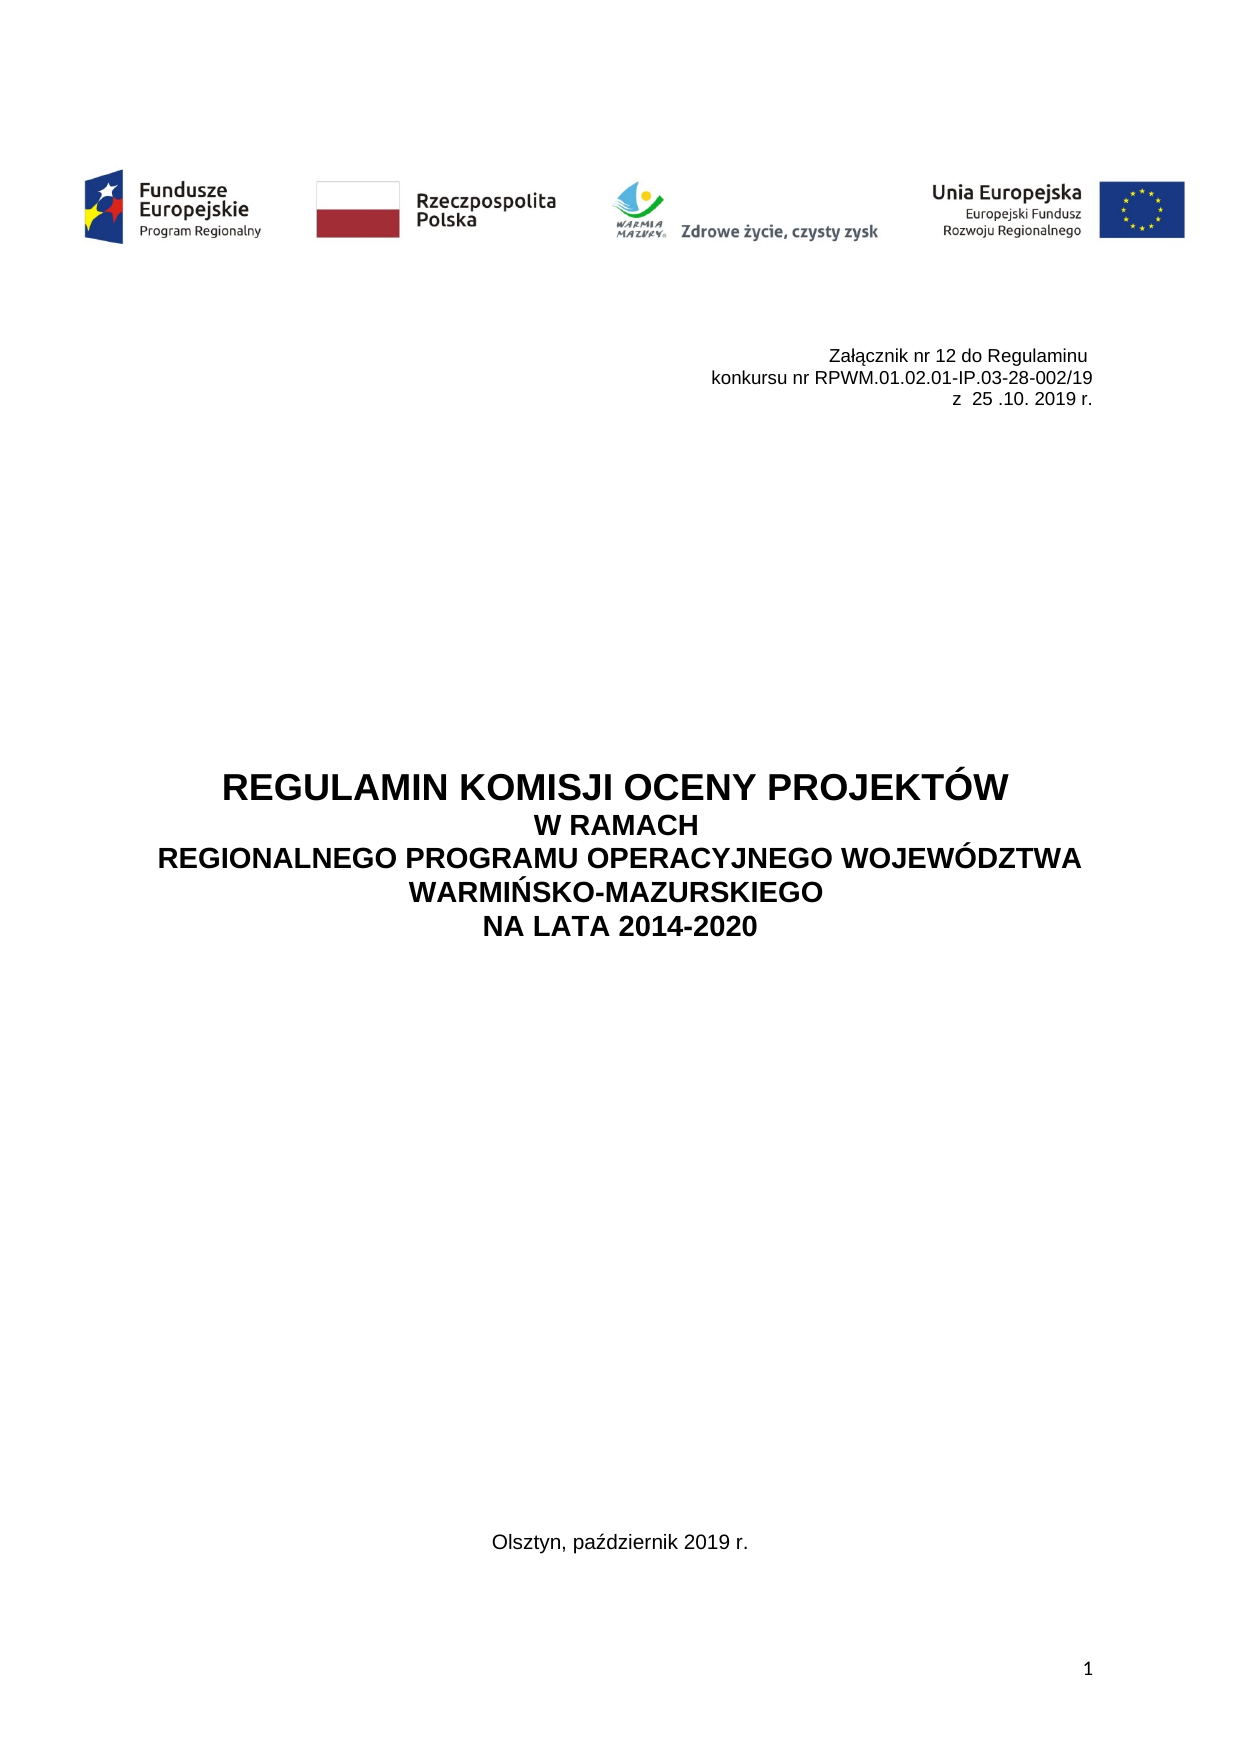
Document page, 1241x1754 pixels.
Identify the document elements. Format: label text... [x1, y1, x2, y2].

text Olsztyn, październik 2019 r. [148, 1530, 1093, 1554]
text Załącznik nr 12 do Regulaminu konkursu nr RPWM.01.02.01-IP.03-28-002/19 z 25 .10. 2019 r. [620, 345, 1093, 410]
text REGULAMIN KOMISJI OCENY PROJEKTÓW W RAMACH REGIONALNEGO PROGRAMU OPERACYJNEGO WOJEWÓDZTWA WARMIŃSKO-MAZURSKIEGO NA LATA 2014-2020 [148, 765, 1093, 942]
picture [43, 147, 1221, 264]
